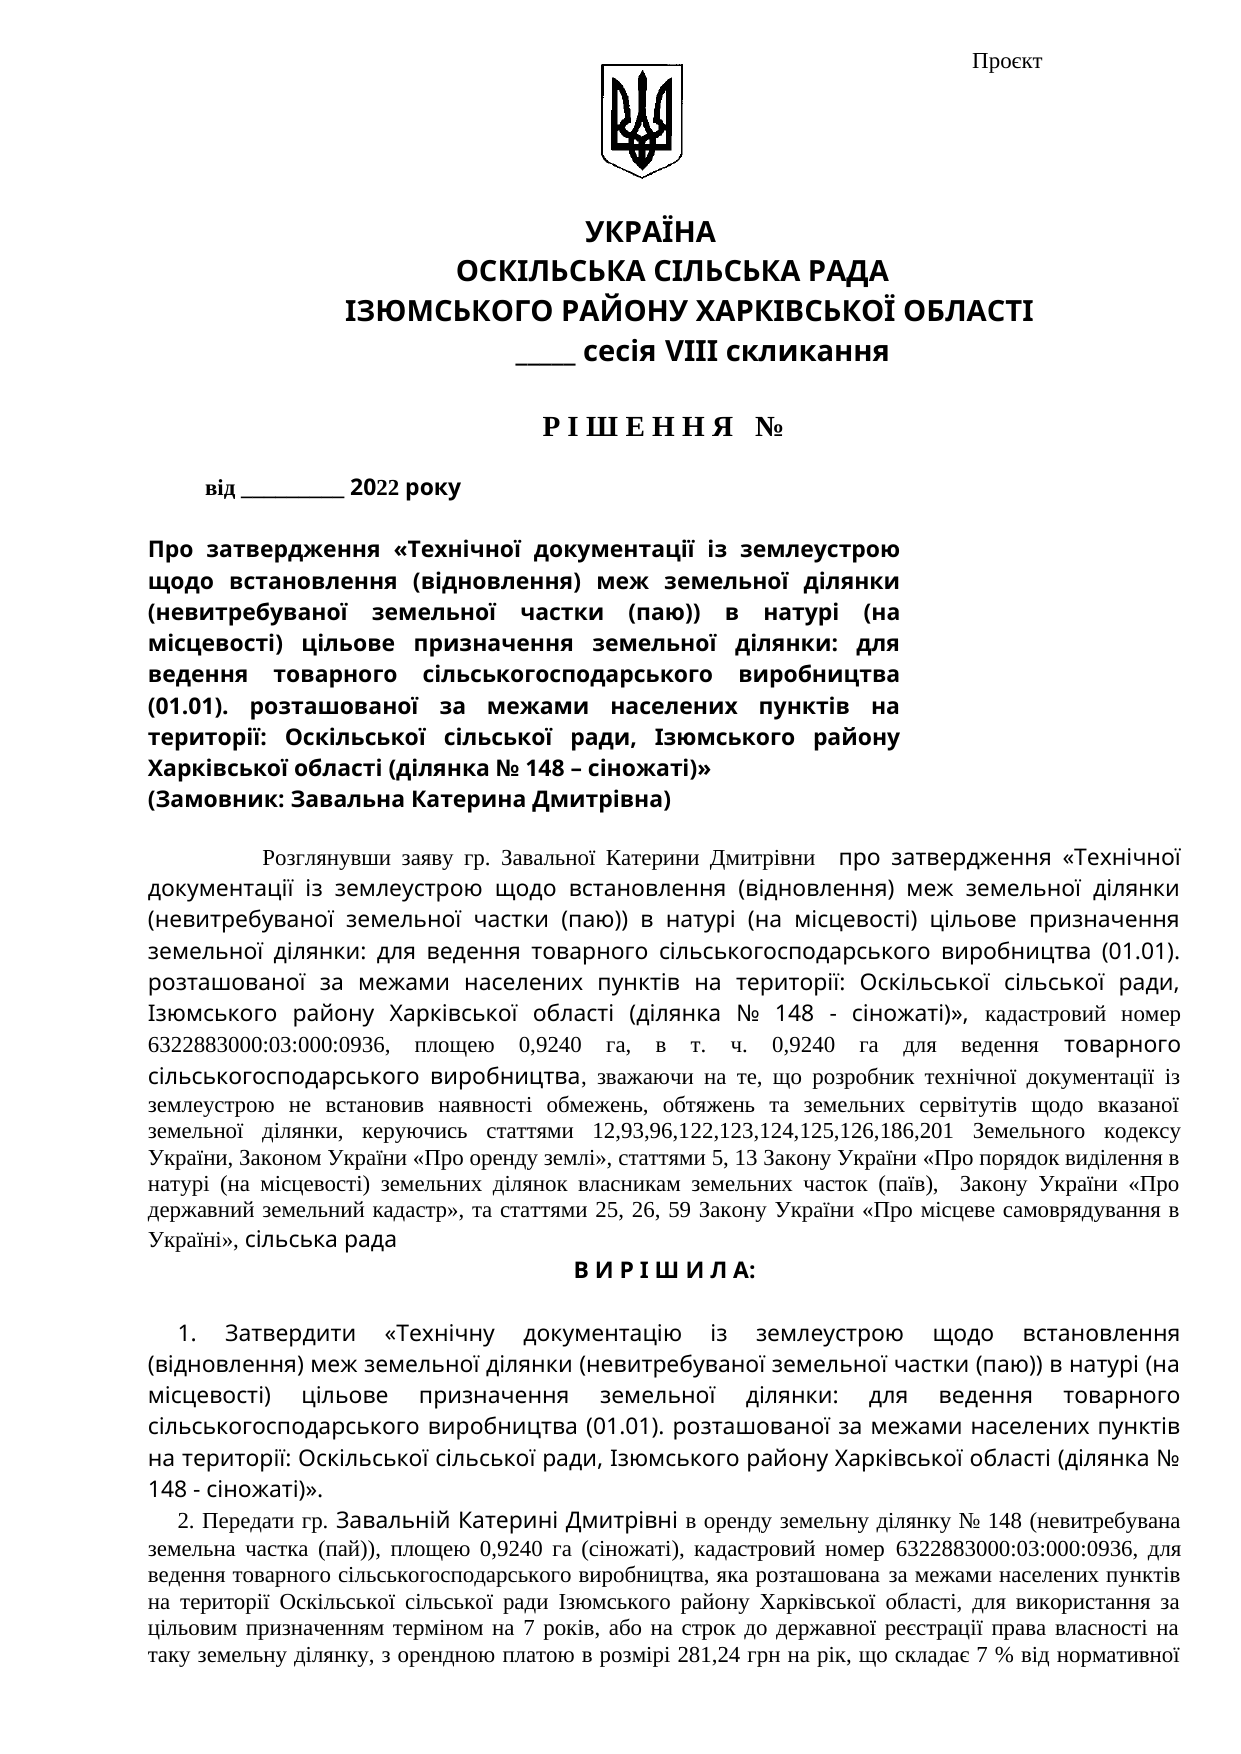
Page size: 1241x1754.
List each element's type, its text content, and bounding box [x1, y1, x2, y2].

text УКРАЇНА [198, 211, 1181, 251]
text ІЗЮМСЬКОГО РАЙОНУ ХАРКІВСЬКОЇ ОБЛАСТІ [198, 290, 1181, 330]
table_header Проєкт [159, 47, 1054, 131]
picture [563, 131, 728, 211]
text від _________ 2022 року [148, 471, 1181, 502]
text В И Р І Ш И Л А: [148, 1254, 1181, 1285]
text Розглянувши заяву гр. Завальної Катерини Дмитрівни про затвердження «Технічної документації із землеустрою щодо встановлення (відновлення) меж земельної ділянки (невитребуваної земельної частки (паю)) в натурі (на місцевості) цільове призначення земельної ділянки: для ведення товарного сільськогосподарського виробництва (01.01). розташованої за межами населених пунктів на території: Оскільської сільської ради, Ізюмського району Харківської області (ділянка № 148 - сіножаті)», кадастровий номер 6322883000:03:000:0936, площею 0,9240 га, в т. ч. 0,9240 га для ведення товарного сільськогосподарського виробництва, зважаючи на те, що розробник технічної документації із землеустрою не встановив наявності обмежень, обтяжень та земельних сервітутів щодо вказаної земельної ділянки, керуючись статтями 12,93,96,122,123,124,125,126,186,201 Земельного кодексу України, Законом України «Про оренду землі», статтями 5, 13 Закону України «Про порядок виділення в натурі (на місцевості) земельних ділянок власникам земельних часток (паїв), Закону України «Про державний земельний кадастр», та статтями 25, 26, 59 Закону України «Про місцеве самоврядування в Україні», сільська рада [148, 841, 1181, 1254]
text _____ сесія VІІІ скликання [198, 330, 1181, 369]
text ОСКІЛЬСЬКА СІЛЬСЬКА РАДА [198, 251, 1181, 290]
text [148, 1504, 1181, 1667]
text Про затвердження «Технічної документації із землеустрою щодо встановлення (відновлення) меж земельної ділянки (невитребуваної земельної частки (паю)) в натурі (на місцевості) цільове призначення земельної ділянки: для ведення товарного сільськогосподарського виробництва (01.01). розташованої за межами населених пунктів на території: Оскільської сільської ради, Ізюмського району Харківської області (ділянка № 148 – сіножаті)» [148, 533, 901, 783]
text 1. Затвердити «Технічну документацію із землеустрою щодо встановлення (відновлення) меж земельної ділянки (невитребуваної земельної частки (паю)) в натурі (на місцевості) цільове призначення земельної ділянки: для ведення товарного сільськогосподарського виробництва (01.01). розташованої за межами населених пунктів на території: Оскільської сільської ради, Ізюмського району Харківської області (ділянка № 148 - сіножаті)». [148, 1316, 1181, 1504]
text (Замовник: Завальна Катерина Дмитрівна) [148, 783, 901, 814]
text Р І Ш Е Н Н Я № [148, 409, 1181, 443]
